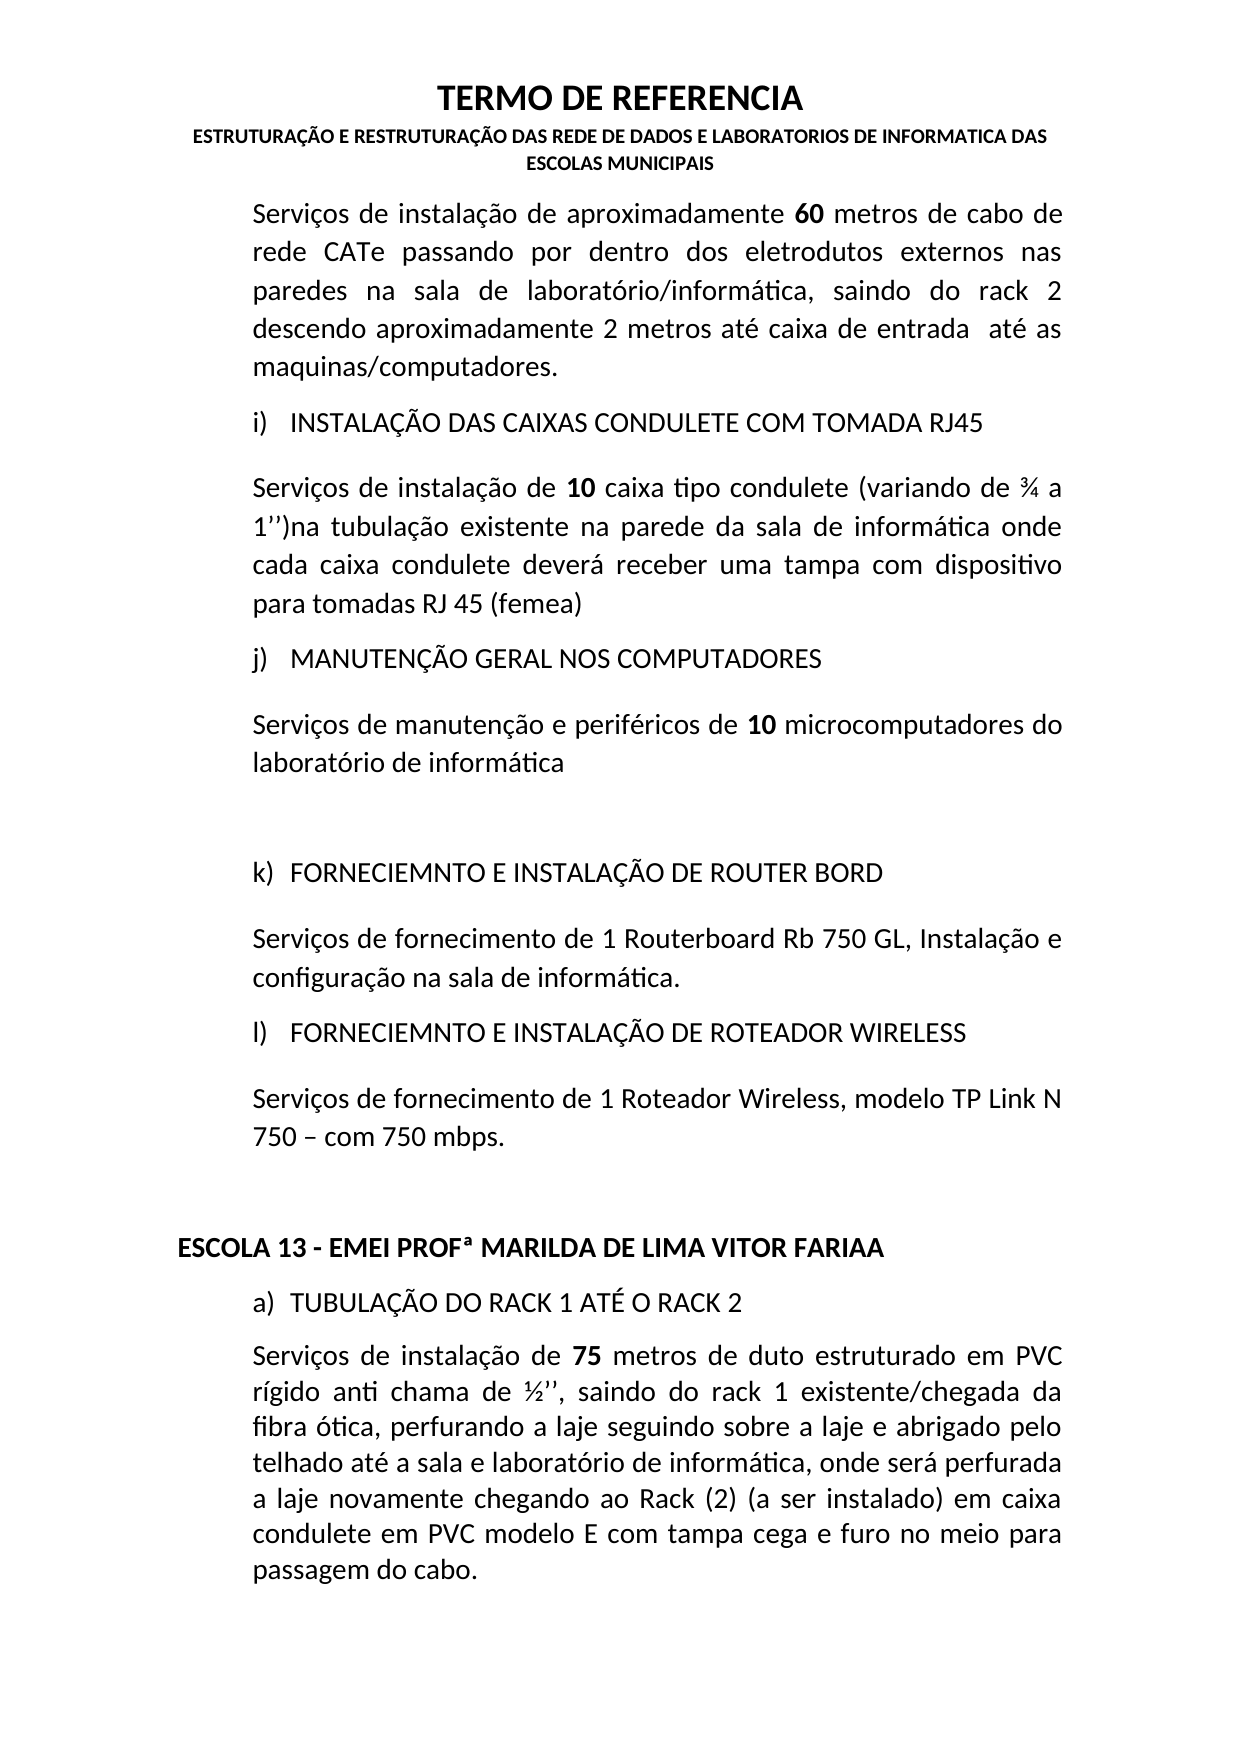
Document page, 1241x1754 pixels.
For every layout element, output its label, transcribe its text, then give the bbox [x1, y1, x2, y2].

list TUBULAÇÃO DO RACK 1 ATÉ O RACK 2 [252, 1284, 1063, 1319]
text Serviços de instalação de 10 caixa tipo condulete (variando de ¾ a 1’’)na tubulação existente na parede da sala de informática onde cada caixa condulete deverá receber uma tampa com dispositivo para tomadas RJ 45 (femea) [252, 469, 1063, 621]
list FORNECIEMNTO E INSTALAÇÃO DE ROTEADOR WIRELESS [252, 1014, 1063, 1050]
text Serviços de fornecimento de 1 Routerboard Rb 750 GL, Instalação e configuração na sala de informática. [252, 921, 1063, 994]
text Serviços de manutenção e periféricos de 10 microcomputadores do laboratório de informática [252, 706, 1063, 780]
list FORNECIEMNTO E INSTALAÇÃO DE ROUTER BORD [252, 854, 1063, 890]
text Serviços de instalação de aproximadamente 60 metros de cabo de rede CATe passando por dentro dos eletrodutos externos nas paredes na sala de laboratório/informática, saindo do rack 2 descendo aproximadamente 2 metros até caixa de entrada até as maquinas/computadores. [252, 195, 1063, 384]
text ESCOLA 13 - EMEI PROFª MARILDA DE LIMA VITOR FARIAA [177, 1229, 1063, 1264]
text Serviços de fornecimento de 1 Roteador Wireless, modelo TP Link N 750 – com 750 mbps. [252, 1080, 1063, 1154]
list Serviços de instalação de 75 metros de duto estruturado em PVC rígido anti chama de ½’’, saindo do rack 1 existente/chegada da fibra ótica, perfurando a laje seguindo sobre a laje e abrigado pelo telhado até a sala e laboratório de informática, onde será perfurada a laje novamente chegando ao Rack (2) (a ser instalado) em caixa condulete em PVC modelo E com tampa cega e furo no meio para passagem do cabo. [252, 1337, 1063, 1587]
list INSTALAÇÃO DAS CAIXAS CONDULETE COM TOMADA RJ45 [252, 404, 1063, 439]
list MANUTENÇÃO GERAL NOS COMPUTADORES [252, 640, 1063, 676]
